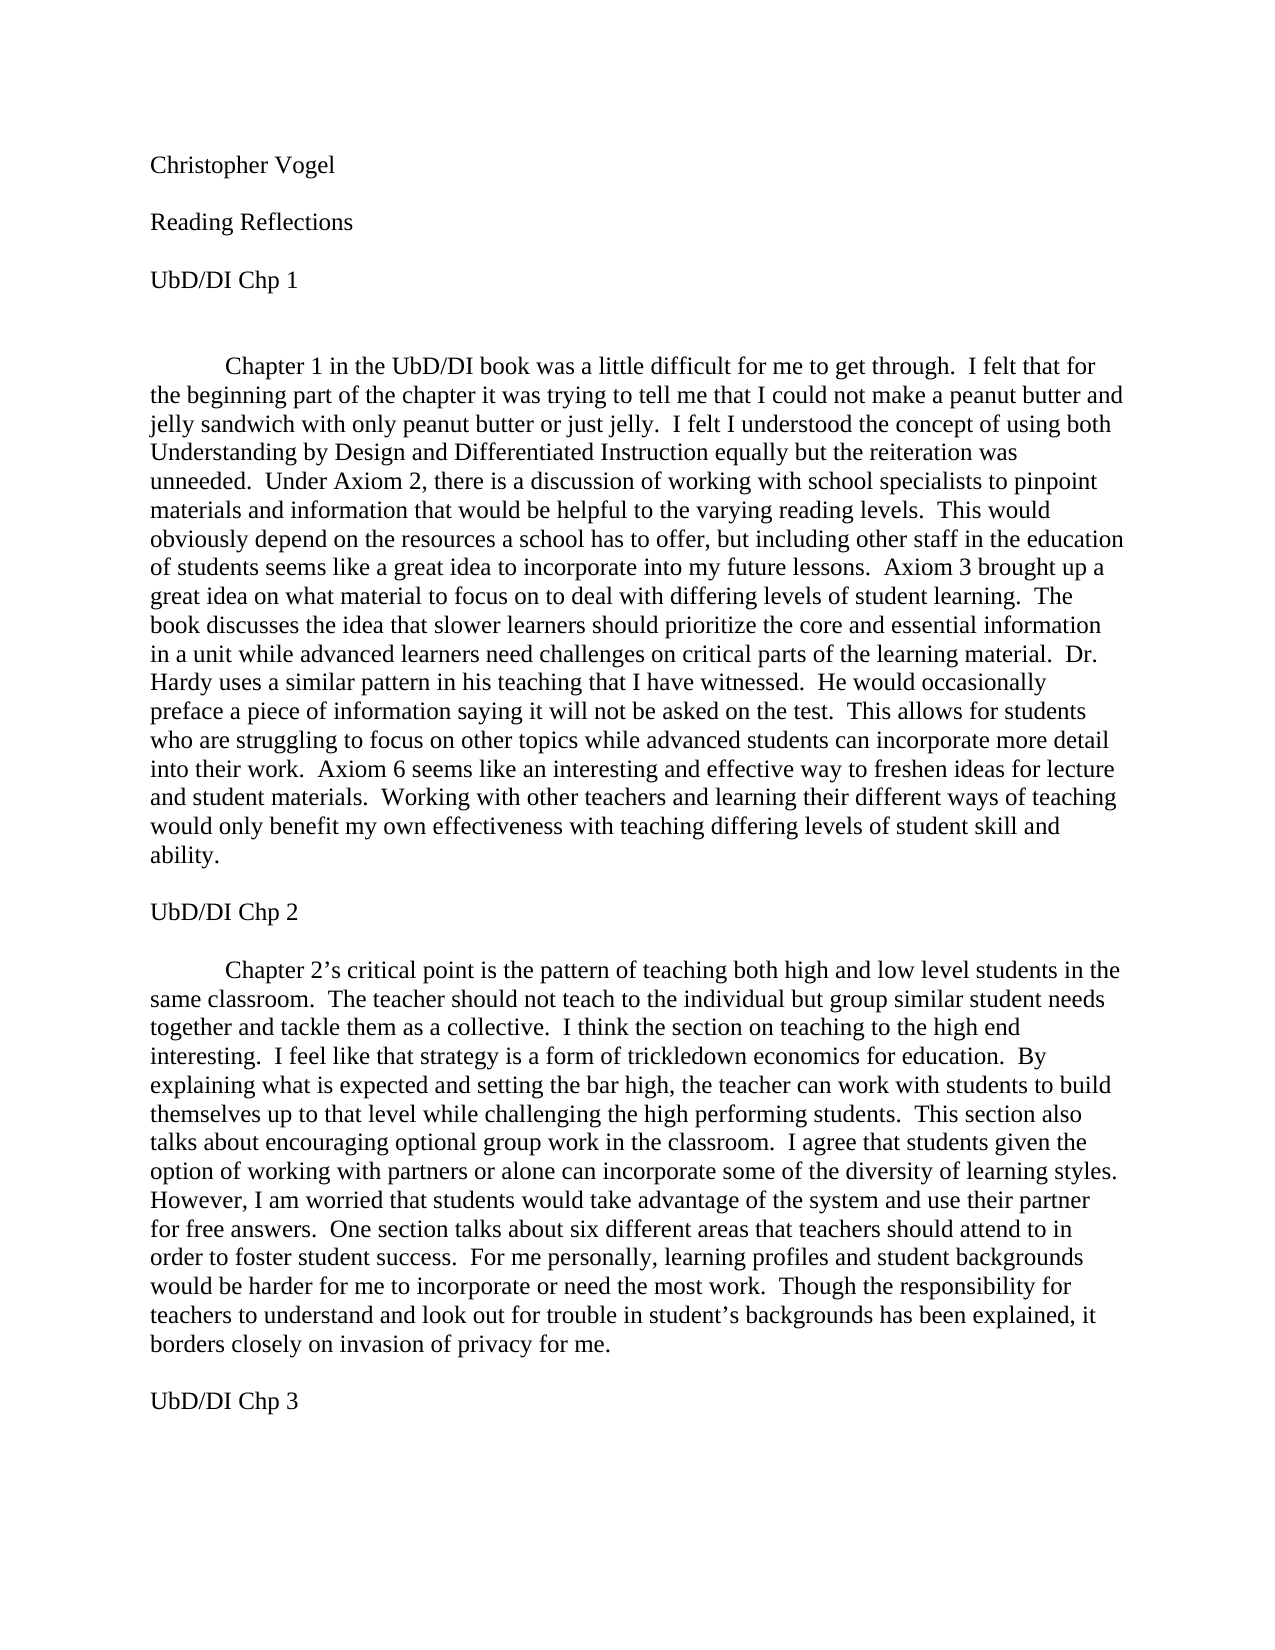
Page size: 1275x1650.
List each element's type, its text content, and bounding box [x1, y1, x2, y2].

text Reading Reflections [150, 207, 1125, 236]
text Chapter 1 in the UbD/DI book was a little difficult for me to get through. I felt that for the beginning part of the chapter it was trying to tell me that I could not make a peanut butter and jelly sandwich with only peanut butter or just jelly. I felt I understood the concept of using both Understanding by Design and Differentiated Instruction equally but the reiteration was unneeded. Under Axiom 2, there is a discussion of working with school specialists to pinpoint materials and information that would be helpful to the varying reading levels. This would obviously depend on the resources a school has to offer, but including other staff in the education of students seems like a great idea to incorporate into my future lessons. Axiom 3 brought up a great idea on what material to focus on to deal with differing levels of student learning. The book discusses the idea that slower learners should prioritize the core and essential information in a unit while advanced learners need challenges on critical parts of the learning material. Dr. Hardy uses a similar pattern in his teaching that I have witnessed. He would occasionally preface a piece of information saying it will not be asked on the test. This allows for students who are struggling to focus on other topics while advanced students can incorporate more detail into their work. Axiom 6 seems like an interesting and effective way to freshen ideas for lecture and student materials. Working with other teachers and learning their different ways of teaching would only benefit my own effectiveness with teaching differing levels of student skill and ability. [150, 351, 1125, 869]
text Christopher Vogel [150, 150, 1125, 179]
text UbD/DI Chp 3 [150, 1386, 1125, 1415]
text UbD/DI Chp 2 [150, 897, 1125, 926]
text Chapter 2’s critical point is the pattern of teaching both high and low level students in the same classroom. The teacher should not teach to the individual but group similar student needs together and tackle them as a collective. I think the section on teaching to the high end interesting. I feel like that strategy is a form of trickledown economics for education. By explaining what is expected and setting the bar high, the teacher can work with students to build themselves up to that level while challenging the high performing students. This section also talks about encouraging optional group work in the classroom. I agree that students given the option of working with partners or alone can incorporate some of the diversity of learning styles. However, I am worried that students would take advantage of the system and use their partner for free answers. One section talks about six different areas that teachers should attend to in order to foster student success. For me personally, learning profiles and student backgrounds would be harder for me to incorporate or need the most work. Though the responsibility for teachers to understand and look out for trouble in student’s backgrounds has been explained, it borders closely on invasion of privacy for me. [150, 955, 1125, 1357]
text UbD/DI Chp 1 [150, 265, 1125, 294]
